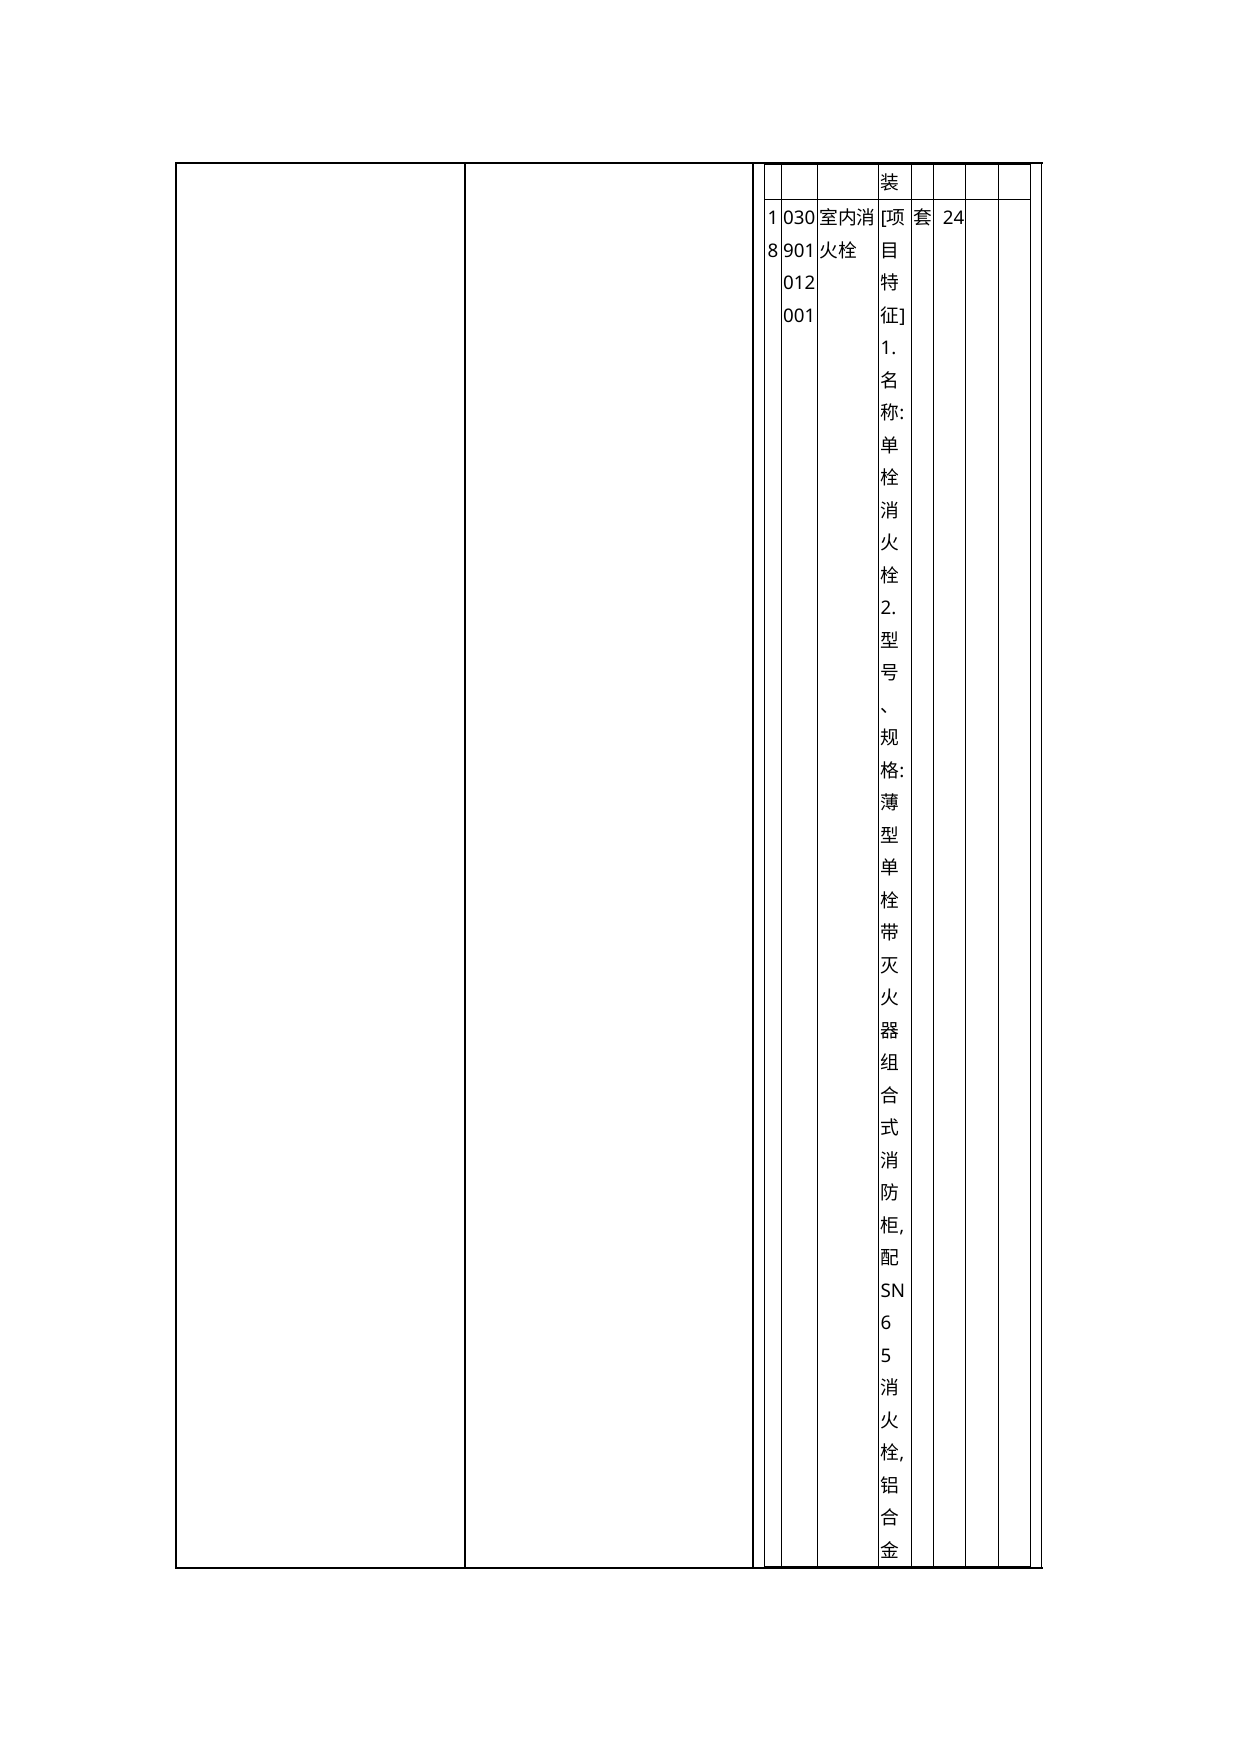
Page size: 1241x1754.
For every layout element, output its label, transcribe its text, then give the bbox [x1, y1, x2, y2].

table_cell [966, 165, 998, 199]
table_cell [765, 200, 781, 1566]
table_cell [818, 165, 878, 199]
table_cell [999, 200, 1030, 1566]
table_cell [1031, 164, 1041, 1567]
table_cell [934, 200, 965, 1566]
table_cell 1 [177, 164, 464, 1567]
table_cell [879, 200, 911, 1566]
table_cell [966, 200, 998, 1566]
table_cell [818, 200, 878, 1566]
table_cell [912, 200, 933, 1566]
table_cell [782, 200, 817, 1566]
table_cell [754, 164, 764, 1567]
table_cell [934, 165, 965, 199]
table_cell [466, 164, 752, 1567]
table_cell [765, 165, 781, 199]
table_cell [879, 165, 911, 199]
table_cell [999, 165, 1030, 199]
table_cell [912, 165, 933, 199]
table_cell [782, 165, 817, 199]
